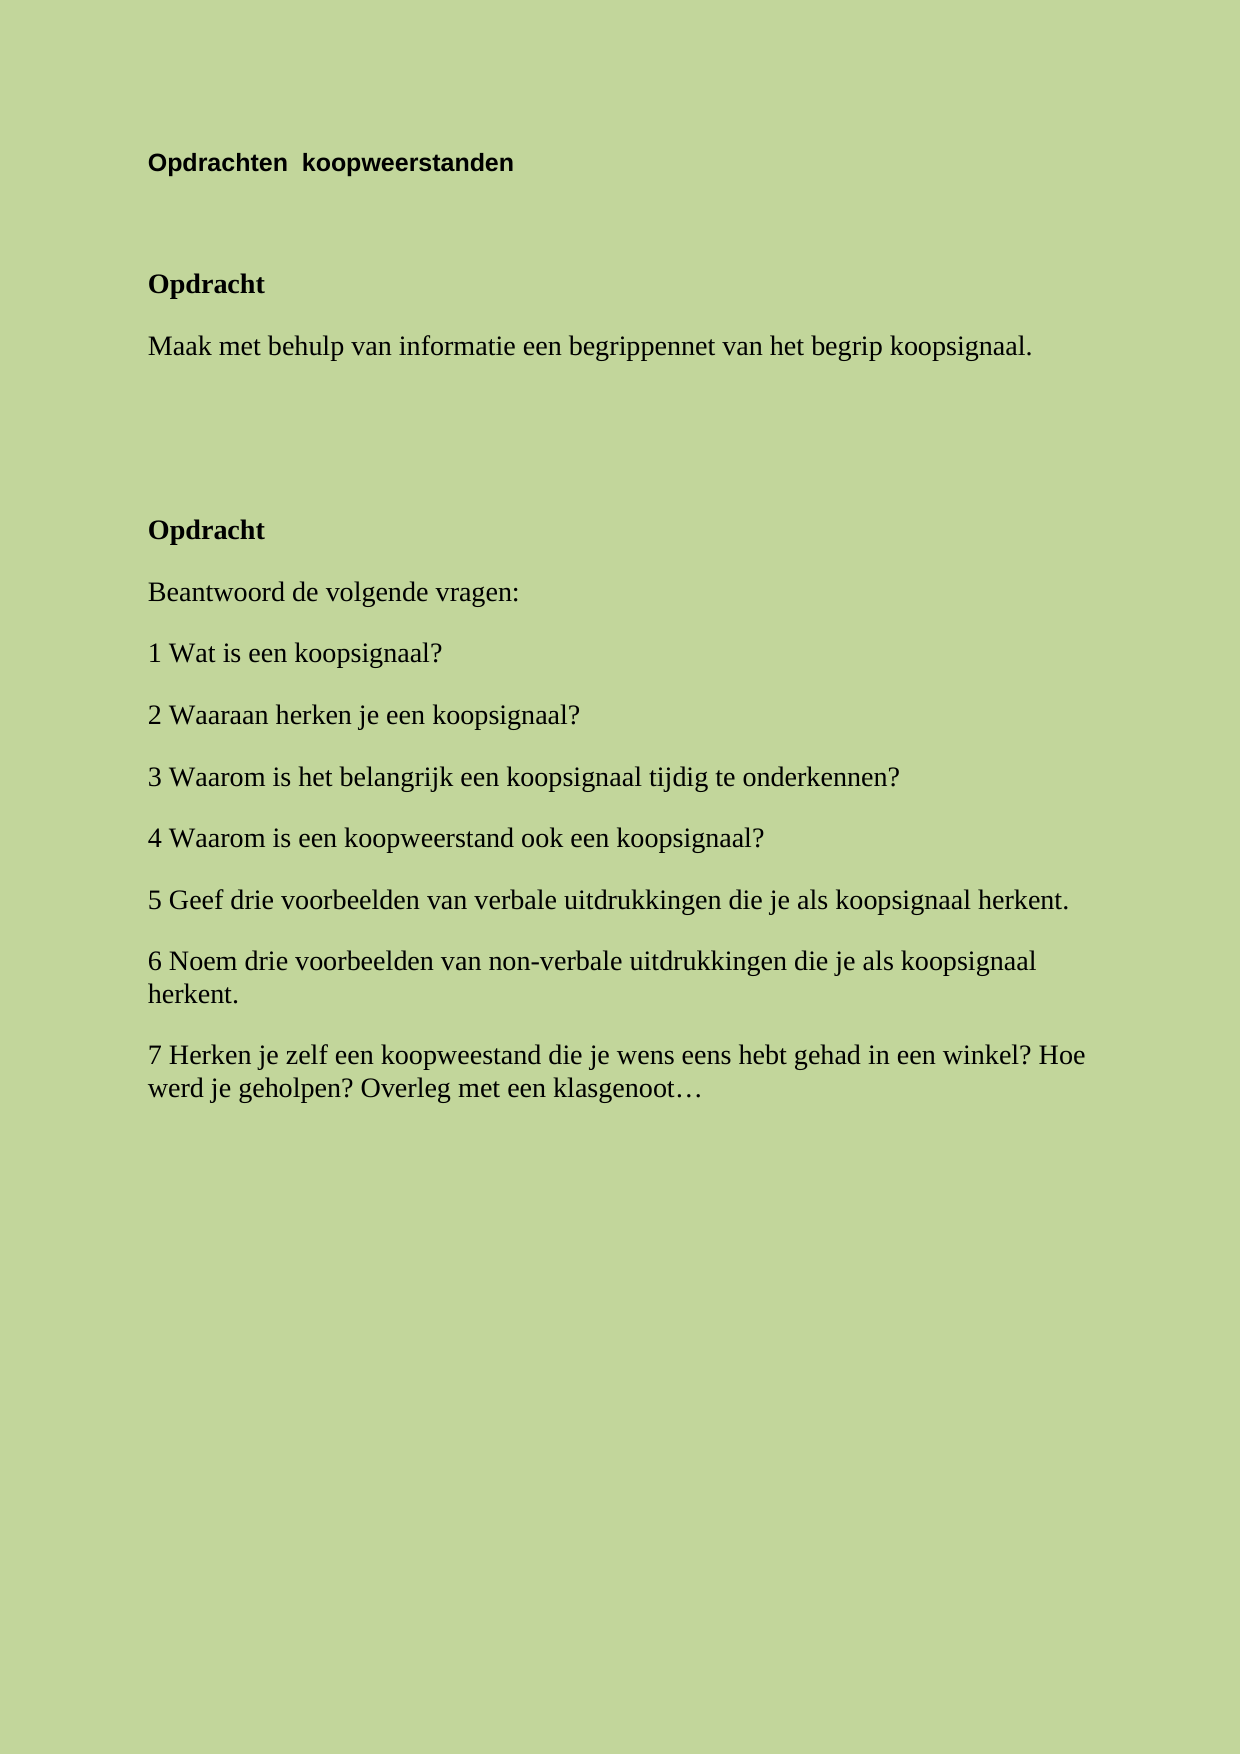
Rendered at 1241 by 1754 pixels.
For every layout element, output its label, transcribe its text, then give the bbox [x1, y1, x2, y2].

text 5 Geef drie voorbeelden van verbale uitdrukkingen die je als koopsignaal herkent. [148, 883, 1093, 915]
text Opdracht [148, 267, 1093, 299]
text 1 Wat is een koopsignaal? [148, 636, 1093, 669]
text 3 Waarom is het belangrijk een koopsignaal tijdig te onderkennen? [148, 759, 1093, 792]
text 2 Waaraan herken je een koopsignaal? [148, 698, 1093, 730]
text Beantwoord de volgende vragen: [148, 575, 1093, 607]
text Opdracht [148, 513, 1093, 546]
text Opdrachten koopweerstanden [148, 148, 1093, 176]
text 7 Herken je zelf een koopweestand die je wens eens hebt gehad in een winkel? Hoe werd je geholpen? Overleg met een klasgenoot… [148, 1038, 1093, 1103]
text 4 Waarom is een koopweerstand ook een koopsignaal? [148, 821, 1093, 853]
text Maak met behulp van informatie een begrippennet van het begrip koopsignaal. [148, 329, 1093, 361]
text 6 Noem drie voorbeelden van non-verbale uitdrukkingen die je als koopsignaal herkent. [148, 944, 1093, 1009]
